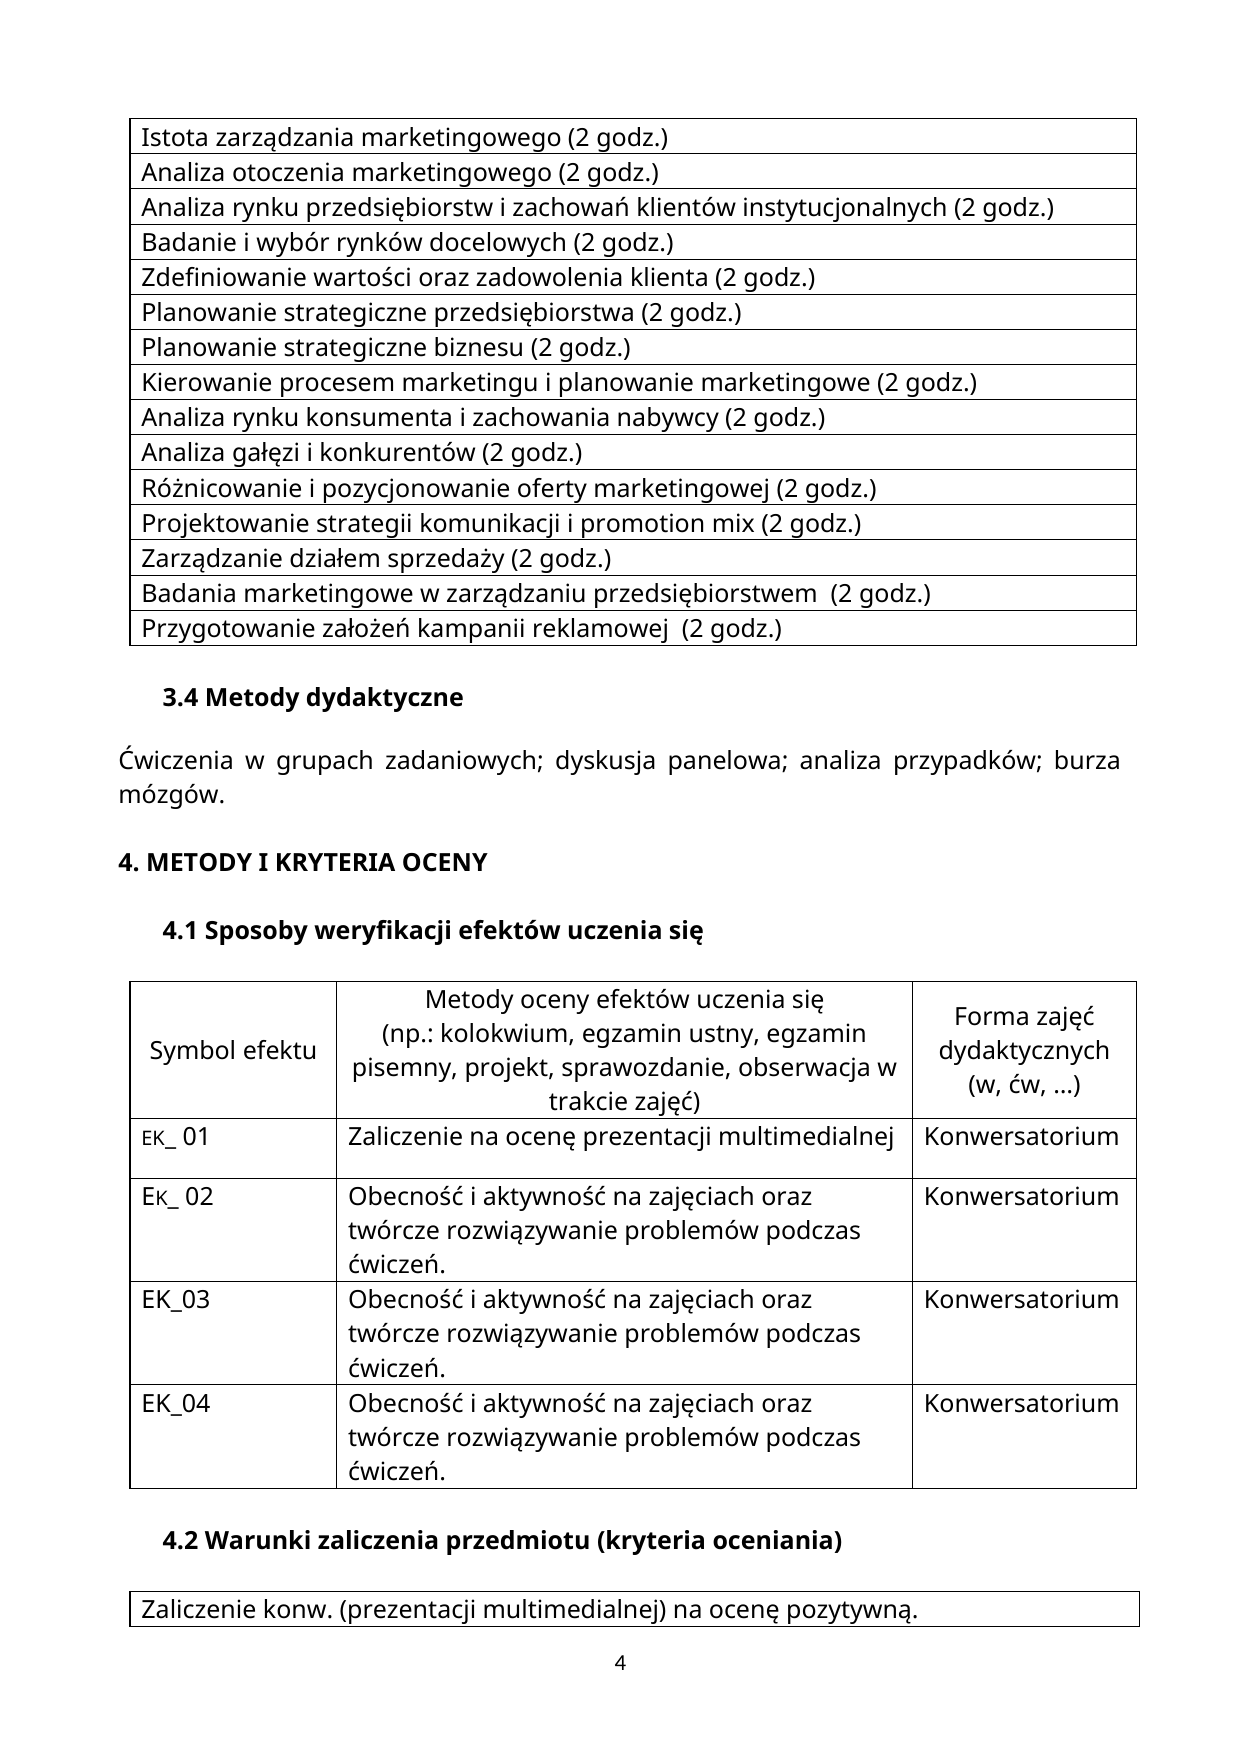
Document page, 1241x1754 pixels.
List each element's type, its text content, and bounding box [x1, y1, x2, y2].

table_cell Planowanie strategiczne biznesu (2 godz.) [131, 330, 1136, 364]
table_header Metody oceny efektów uczenia się (np.: kolokwium, egzamin ustny, egzamin pisemny, projekt, sprawozdanie, obserwacja w trakcie zajęć) [337, 982, 912, 1118]
text Ćwiczenia w grupach zadaniowych; dyskusja panelowa; analiza przypadków; burza mózgów. [118, 742, 1122, 810]
table_cell EK_04 [131, 1385, 336, 1487]
table_cell Zarządzanie działem sprzedaży (2 godz.) [131, 540, 1136, 574]
table_cell Konwersatorium [913, 1282, 1136, 1384]
text 4.2 Warunki zaliczenia przedmiotu (kryteria oceniania) [162, 1523, 1122, 1557]
table_cell Planowanie strategiczne przedsiębiorstwa (2 godz.) [131, 295, 1136, 329]
table_cell Konwersatorium [913, 1385, 1136, 1487]
text 3.4 Metody dydaktyczne [162, 680, 1122, 714]
text 4.1 Sposoby weryfikacji efektów uczenia się [162, 913, 1122, 947]
table_cell Analiza otoczenia marketingowego (2 godz.) [131, 154, 1136, 188]
table_cell Różnicowanie i pozycjonowanie oferty marketingowej (2 godz.) [131, 470, 1136, 504]
table_cell Zaliczenie na ocenę prezentacji multimedialnej [337, 1119, 912, 1178]
table_cell Przygotowanie założeń kampanii reklamowej (2 godz.) [131, 611, 1136, 645]
table_cell Istota zarządzania marketingowego (2 godz.) [131, 119, 1136, 153]
table_cell EK_03 [131, 1282, 336, 1384]
table_cell Analiza rynku przedsiębiorstw i zachowań klientów instytucjonalnych (2 godz.) [131, 189, 1136, 223]
table_cell Zdefiniowanie wartości oraz zadowolenia klienta (2 godz.) [131, 260, 1136, 294]
table_cell Badania marketingowe w zarządzaniu przedsiębiorstwem (2 godz.) [131, 576, 1136, 609]
table_cell Badanie i wybór rynków docelowych (2 godz.) [131, 225, 1136, 258]
table_cell Analiza gałęzi i konkurentów (2 godz.) [131, 435, 1136, 469]
text 4. METODY I KRYTERIA OCENY [118, 844, 1122, 878]
table_cell Obecność i aktywność na zajęciach oraz twórcze rozwiązywanie problemów podczas ćwiczeń. [337, 1179, 912, 1281]
table_cell Ek_ 02 [131, 1179, 336, 1281]
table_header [131, 1592, 1139, 1626]
table_cell Analiza rynku konsumenta i zachowania nabywcy (2 godz.) [131, 400, 1136, 434]
table_cell Konwersatorium [913, 1119, 1136, 1178]
table_cell Obecność i aktywność na zajęciach oraz twórcze rozwiązywanie problemów podczas ćwiczeń. [337, 1282, 912, 1384]
table_cell ek_ 01 [131, 1119, 336, 1178]
table_cell Kierowanie procesem marketingu i planowanie marketingowe (2 godz.) [131, 365, 1136, 399]
table_cell Konwersatorium [913, 1179, 1136, 1281]
table_header Symbol efektu [131, 982, 336, 1118]
table_cell Projektowanie strategii komunikacji i promotion mix (2 godz.) [131, 505, 1136, 539]
table_cell Obecność i aktywność na zajęciach oraz twórcze rozwiązywanie problemów podczas ćwiczeń. [337, 1385, 912, 1487]
table_header Forma zajęć dydaktycznych (w, ćw, …) [913, 982, 1136, 1118]
